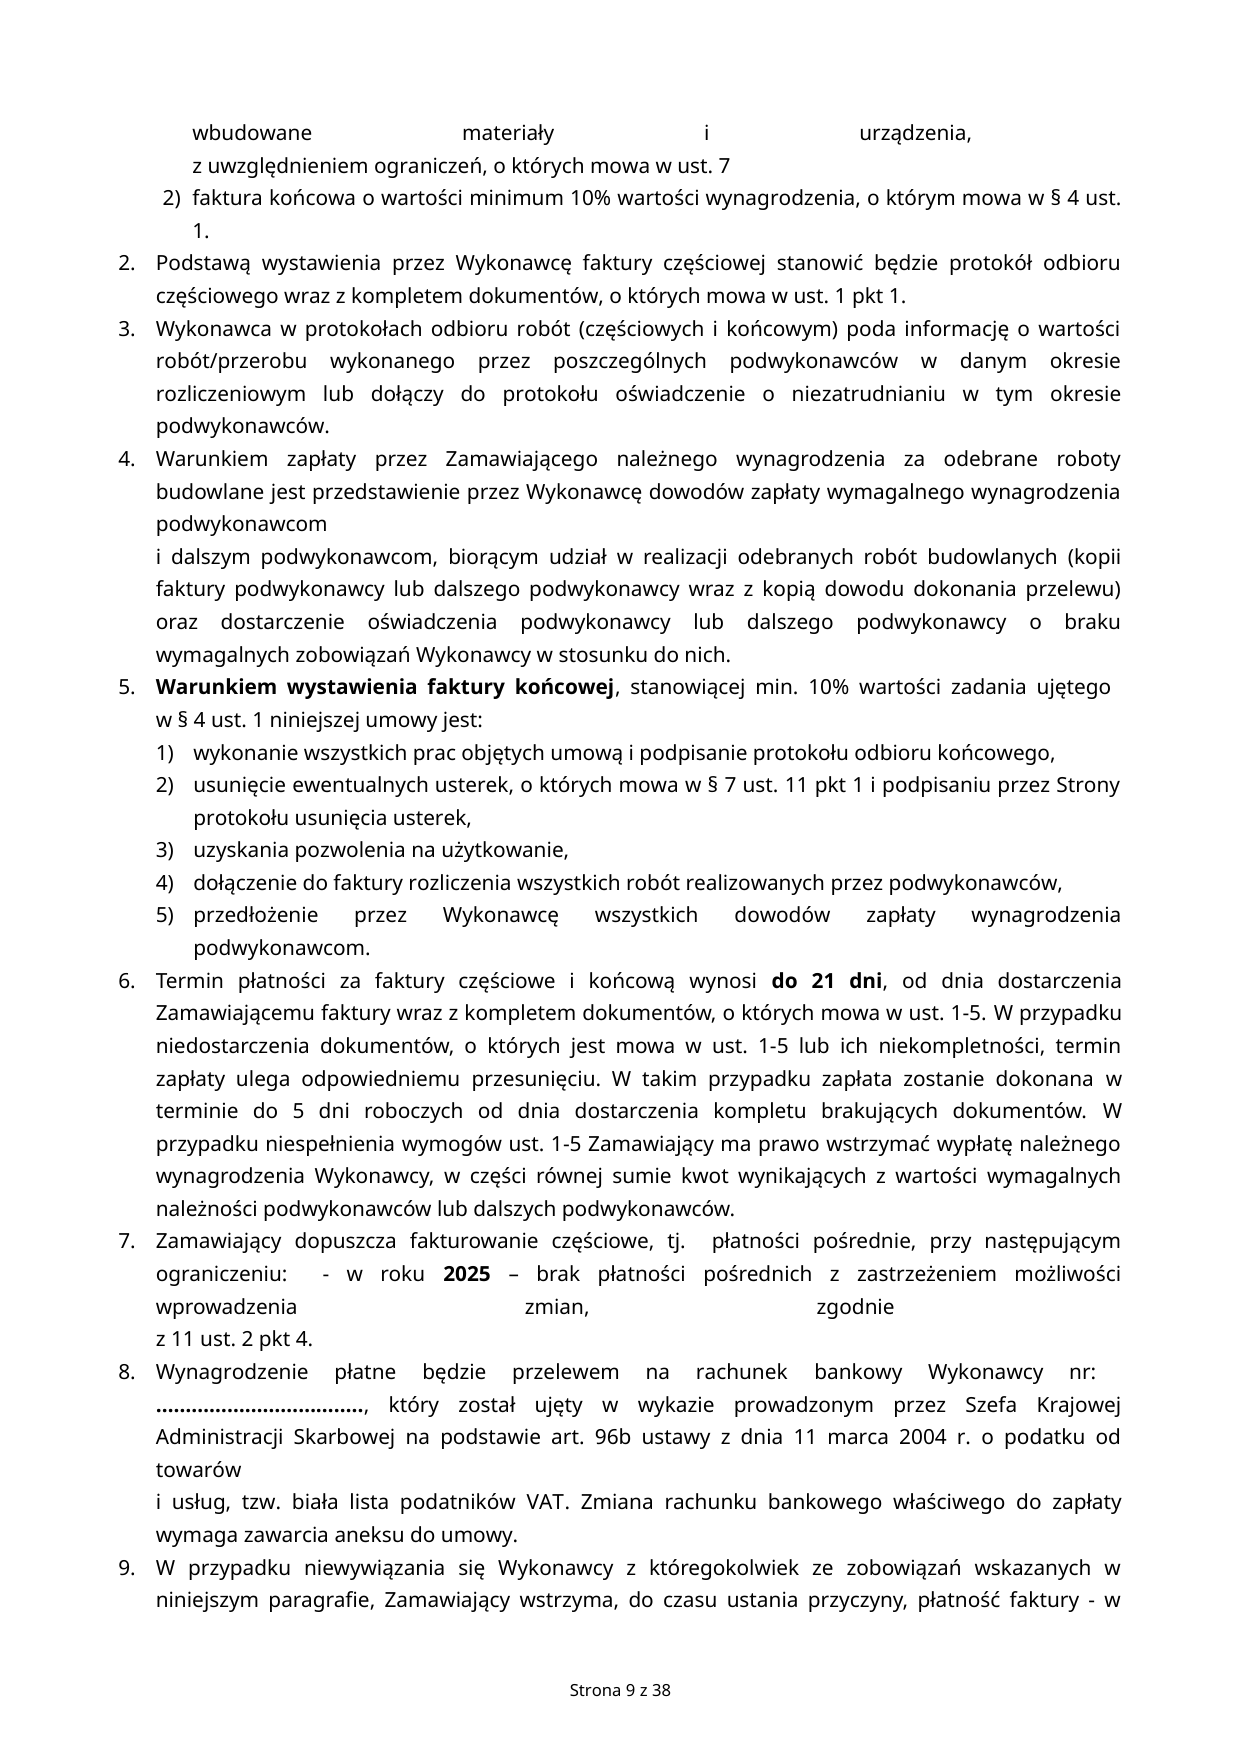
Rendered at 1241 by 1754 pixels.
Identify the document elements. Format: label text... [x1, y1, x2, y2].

list Wynagrodzenie płatne będzie przelewem na rachunek bankowy Wykonawcy nr: …………………………….., który został ujęty w wykazie prowadzonym przez Szefa Krajowej Administracji Skarbowej na podstawie art. 96b ustawy z dnia 11 marca 2004 r. o podatku od towarów i usług, tzw. biała lista podatników VAT. Zmiana rachunku bankowego właściwego do zapłaty wymaga zawarcia aneksu do umowy. [118, 1357, 1122, 1548]
list Termin płatności za faktury częściowe i końcową wynosi do 21 dni, od dnia dostarczenia Zamawiającemu faktury wraz z kompletem dokumentów, o których mowa w ust. 1-5. W przypadku niedostarczenia dokumentów, o których jest mowa w ust. 1-5 lub ich niekompletności, termin zapłaty ulega odpowiedniemu przesunięciu. W takim przypadku zapłata zostanie dokonana w terminie do 5 dni roboczych od dnia dostarczenia kompletu brakujących dokumentów. W przypadku niespełnienia wymogów ust. 1-5 Zamawiający ma prawo wstrzymać wypłatę należnego wynagrodzenia Wykonawcy, w części równej sumie kwot wynikających z wartości wymagalnych należności podwykonawców lub dalszych podwykonawców. [118, 966, 1122, 1222]
list faktura końcowa o wartości minimum 10% wartości wynagrodzenia, o którym mowa w § 4 ust. 1. [162, 183, 1122, 244]
list przedłożenie przez Wykonawcę wszystkich dowodów zapłaty wynagrodzenia podwykonawcom. [156, 901, 1122, 962]
list Podstawą wystawienia przez Wykonawcę faktury częściowej stanowić będzie protokół odbioru częściowego wraz z kompletem dokumentów, o których mowa w ust. 1 pkt 1. [118, 248, 1122, 309]
list Wykonawca w protokołach odbioru robót (częściowych i końcowym) poda informację o wartości robót/przerobu wykonanego przez poszczególnych podwykonawców w danym okresie rozliczeniowym lub dołączy do protokołu oświadczenie o niezatrudnianiu w tym okresie podwykonawców. [118, 314, 1122, 440]
list wykonanie wszystkich prac objętych umową i podpisanie protokołu odbioru końcowego, [156, 738, 1122, 766]
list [162, 118, 1122, 179]
list uzyskania pozwolenia na użytkowanie, [156, 835, 1122, 864]
list Warunkiem zapłaty przez Zamawiającego należnego wynagrodzenia za odebrane roboty budowlane jest przedstawienie przez Wykonawcę dowodów zapłaty wymagalnego wynagrodzenia podwykonawcom i dalszym podwykonawcom, biorącym udział w realizacji odebranych robót budowlanych (kopii faktury podwykonawcy lub dalszego podwykonawcy wraz z kopią dowodu dokonania przelewu) oraz dostarczenie oświadczenia podwykonawcy lub dalszego podwykonawcy o braku wymagalnych zobowiązań Wykonawcy w stosunku do nich. [118, 444, 1122, 668]
list usunięcie ewentualnych usterek, o których mowa w § 7 ust. 11 pkt 1 i podpisaniu przez Strony protokołu usunięcia usterek, [156, 770, 1122, 831]
list Warunkiem wystawienia faktury końcowej, stanowiącej min. 10% wartości zadania ujętego w § 4 ust. 1 niniejszej umowy jest: [118, 672, 1122, 733]
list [118, 1553, 1122, 1614]
list Zamawiający dopuszcza fakturowanie częściowe, tj. płatności pośrednie, przy następującym ograniczeniu: - w roku 2025 – brak płatności pośrednich z zastrzeżeniem możliwości wprowadzenia zmian, zgodnie z 11 ust. 2 pkt 4. [118, 1227, 1122, 1353]
list dołączenie do faktury rozliczenia wszystkich robót realizowanych przez podwykonawców, [156, 868, 1122, 896]
